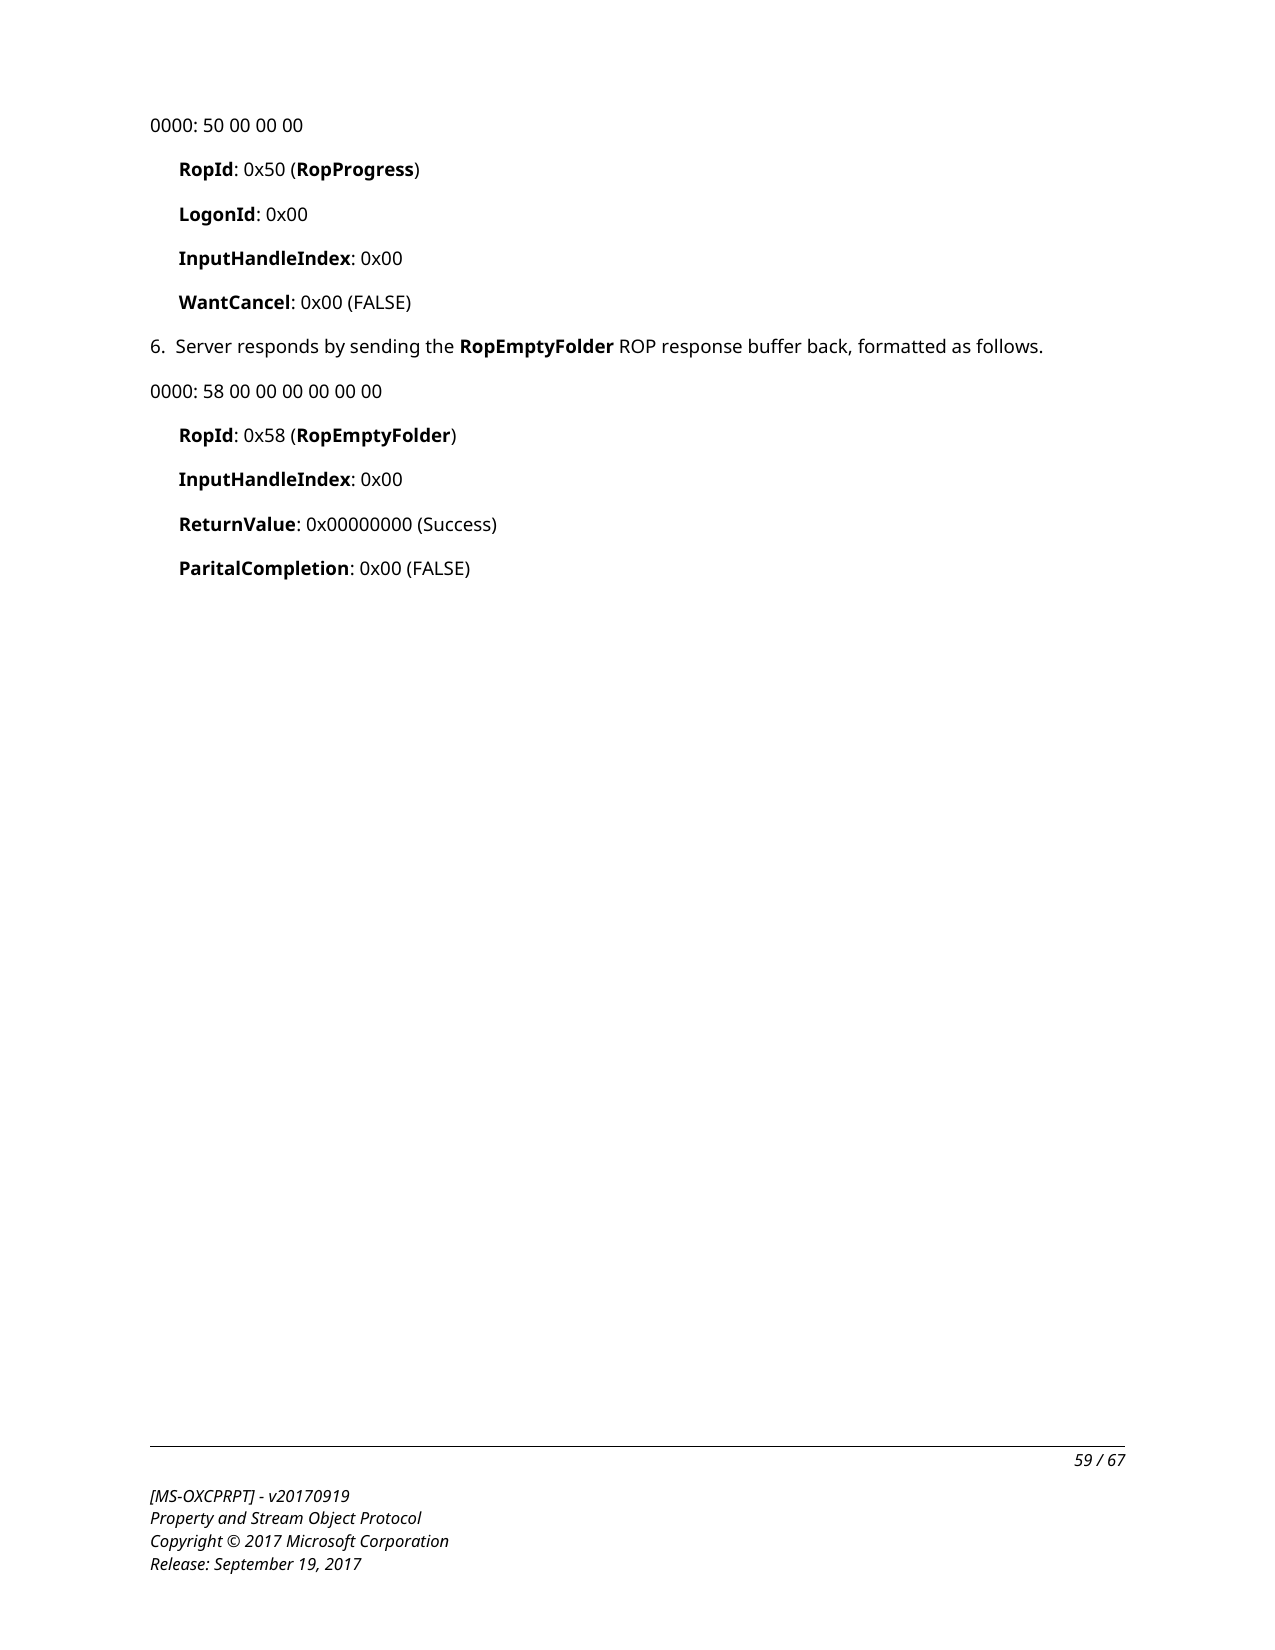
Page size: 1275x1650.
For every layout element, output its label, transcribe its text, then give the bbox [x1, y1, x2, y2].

text 0000: 50 00 00 00 [150, 112, 1125, 138]
list InputHandleIndex: 0x00 [178, 245, 1125, 271]
text 0000: 58 00 00 00 00 00 00 [150, 378, 1125, 404]
list RopId: 0x50 (RopProgress) [178, 157, 1125, 182]
list LogonId: 0x00 [178, 201, 1125, 227]
text 6. Server responds by sending the RopEmptyFolder ROP response buffer back, formatted as follows. [150, 334, 1125, 359]
list ReturnValue: 0x00000000 (Success) [178, 511, 1125, 536]
list InputHandleIndex: 0x00 [178, 467, 1125, 492]
list ParitalCompletion: 0x00 (FALSE) [178, 555, 1125, 581]
list WantCancel: 0x00 (FALSE) [178, 289, 1125, 315]
list RopId: 0x58 (RopEmptyFolder) [178, 422, 1125, 448]
